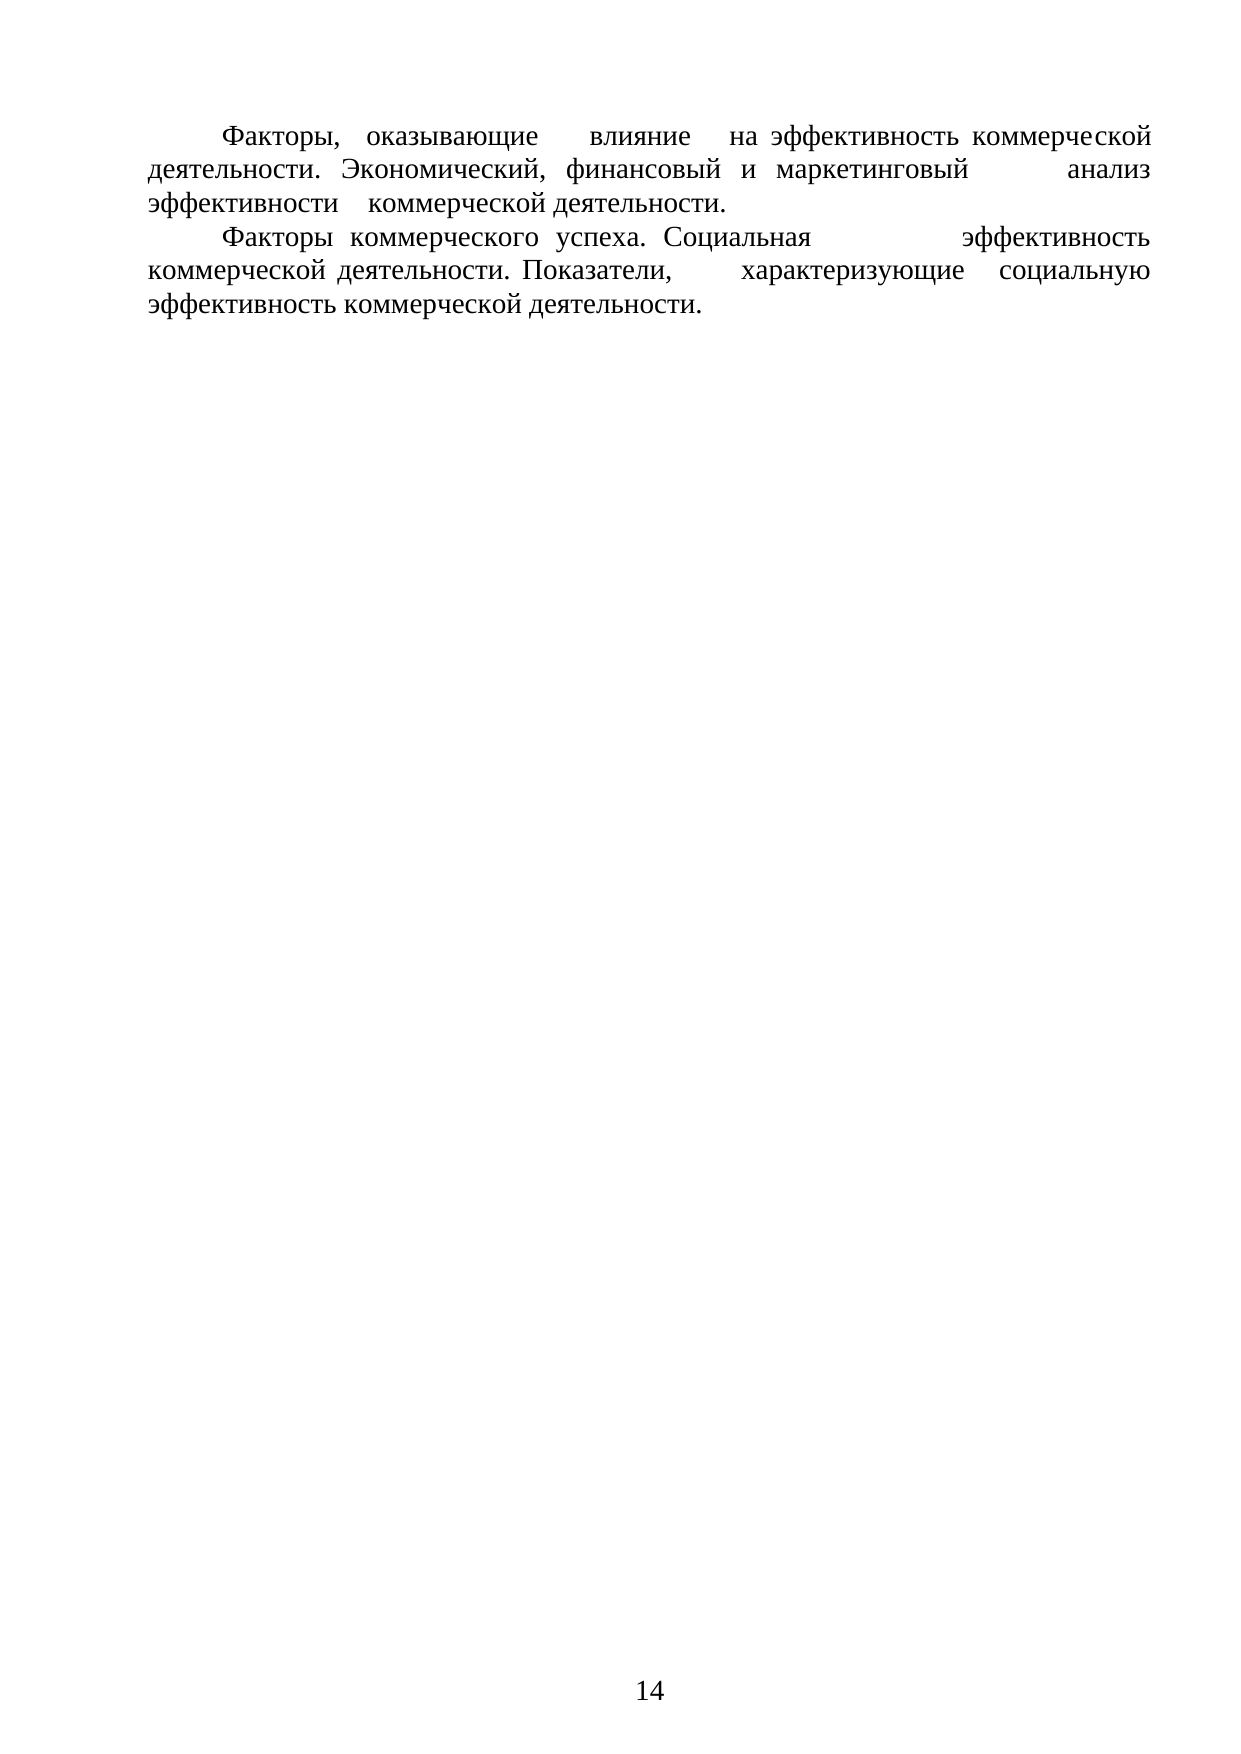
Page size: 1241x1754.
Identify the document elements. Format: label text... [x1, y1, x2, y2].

text Факторы коммерческого успеха. Социальная эффективность коммерческой деятельности. Показатели, характеризующие социальную эффективность коммерческой деятельности. [148, 219, 1152, 319]
text Факторы, оказывающие влияние на эффективность коммерческой деятельности. Экономический, финансовый и маркетинговый анализ эффективности коммерческой деятельности. [148, 118, 1152, 219]
